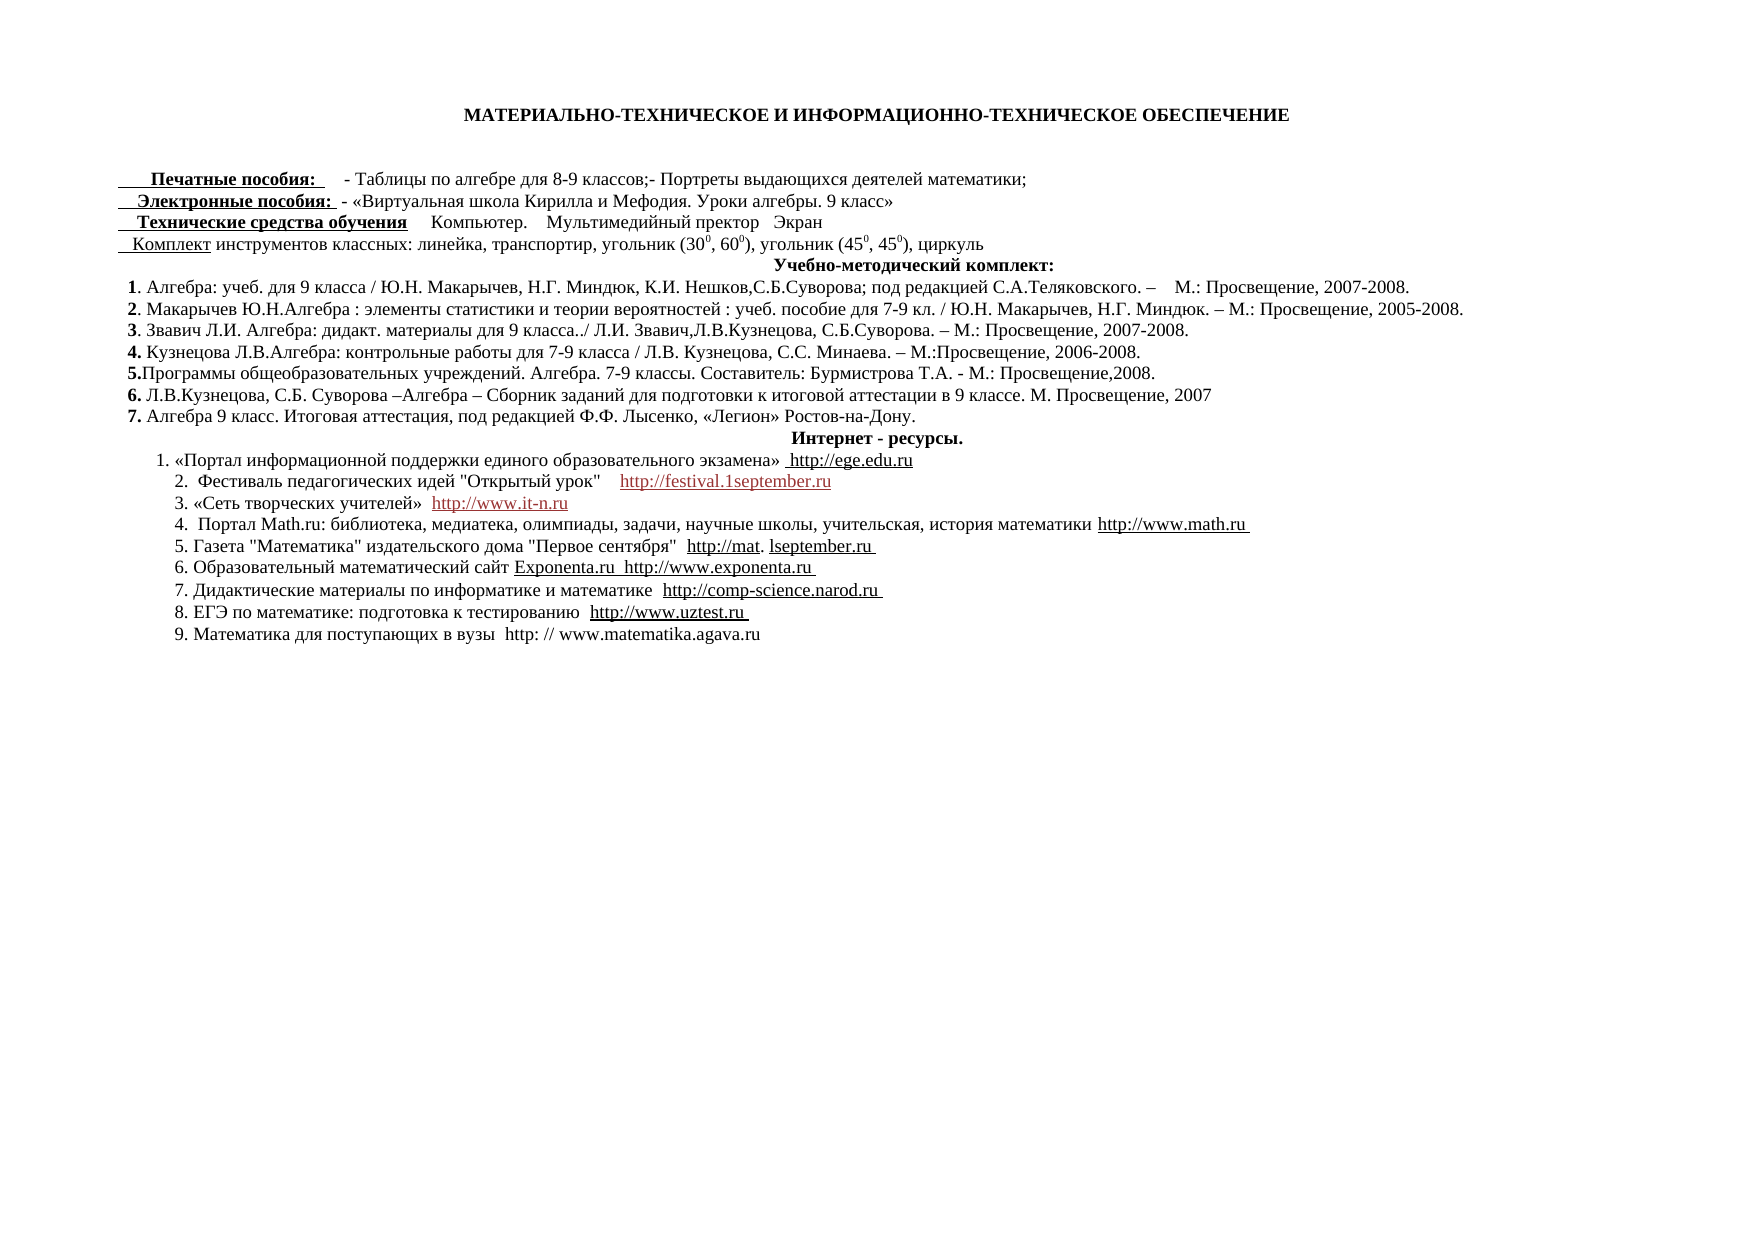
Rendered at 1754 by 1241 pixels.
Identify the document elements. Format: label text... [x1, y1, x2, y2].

text 9. Математика для поступающих в вузы httр: // www.matematika.agava.ru [174, 623, 1627, 645]
text 4. Портал Math.ru: библиотека, медиатека, олимпиады, задачи, научные школы, учительская, история математики http://www.math.ru [174, 513, 1636, 535]
text Электронные пособия: - «Виртуальная школа Кирилла и Мефодия. Уроки алгебры. 9 класс» [118, 190, 1636, 211]
text 7. Алгебра 9 класс. Итоговая аттестация, под редакцией Ф.Ф. Лысенко, «Легион» Ростов-на-Дону. [118, 405, 1636, 427]
text 2. Макарычев Ю.Н.Алгебра : элементы статистики и теории вероятностей : учеб. пособие для 7-9 кл. / Ю.Н. Макарычев, Н.Г. Миндюк. – М.: Просвещение, 2005-2008. [118, 297, 1636, 319]
text 6. Образовательный математический сайт Exponenta.ru http://www.exponenta.ru [174, 556, 1636, 578]
text 5. Газета "Математика" издательского дома "Первое сентября" http://mat. lseptember.ru [174, 535, 1636, 556]
text Печатные пособия: - Таблицы по алгебре для 8-9 классов;- Портреты выдающихся деятелей математики; [118, 168, 1636, 190]
text 1. «Портал информационной поддержки единого образовательного экзамена» http://ege.edu.ru [118, 448, 1636, 470]
text 8. ЕГЭ по математике: подготовка к тестированию http://www.uztest.ru [174, 601, 1411, 622]
text 1. Алгебра: учеб. для 9 класса / Ю.Н. Макарычев, Н.Г. Миндюк, К.И. Нешков,С.Б.Суворова; под редакцией С.А.Теляковского. – М.: Просвещение, 2007-2008. [118, 276, 1636, 297]
text МАТЕРИАЛЬНО-ТЕХНИЧЕСКОЕ И ИНФОРМАЦИОННО-ТЕХНИЧЕСКОЕ ОБЕСПЕЧЕНИЕ [118, 103, 1636, 125]
text 3. «Сеть творческих учителей» http://www.it-n.ru [174, 492, 1456, 513]
text 7. Дидактические материалы по информатике и математике http://comp-science.narod.ru [174, 578, 1636, 600]
text .В.Кузнецова, С.Б. Суворова –Алгебра – Сборник заданий для подготовки к итоговой аттестации в 9 классе. М. Просвещение, 2007 [118, 384, 1636, 405]
text Технические средства обучения Компьютер. Мультимедийный пректор Экран [118, 211, 1636, 233]
text Интернет - ресурсы. [118, 427, 1636, 448]
text 3. Звавич Л.И. Алгебра: дидакт. материалы для 9 класса../ Л.И. Звавич,Л.В.Кузнецова, С.Б.Суворова. – М.: Просвещение, 2007-2008. [118, 319, 1636, 341]
text 5.Программы общеобразовательных учреждений. Алгебра. 7-9 классы. Составитель: Бурмистрова Т.А. - М.: Просвещение,2008. [118, 362, 1636, 384]
text Комплект инструментов классных: линейка, транспортир, угольник (300, 600), угольник (450, 450), циркуль [118, 233, 1636, 254]
text 4. Кузнецова Л.В.Алгебра: контрольные работы для 7-9 класса / Л.В. Кузнецова, С.С. Минаева. – М.:Просвещение, 2006-2008. [118, 341, 1636, 362]
text Учебно-методический комплект: [118, 254, 1636, 276]
text 2. Фестиваль педагогических идей "Открытый урок" http://festival.1september.ru [174, 470, 1642, 492]
